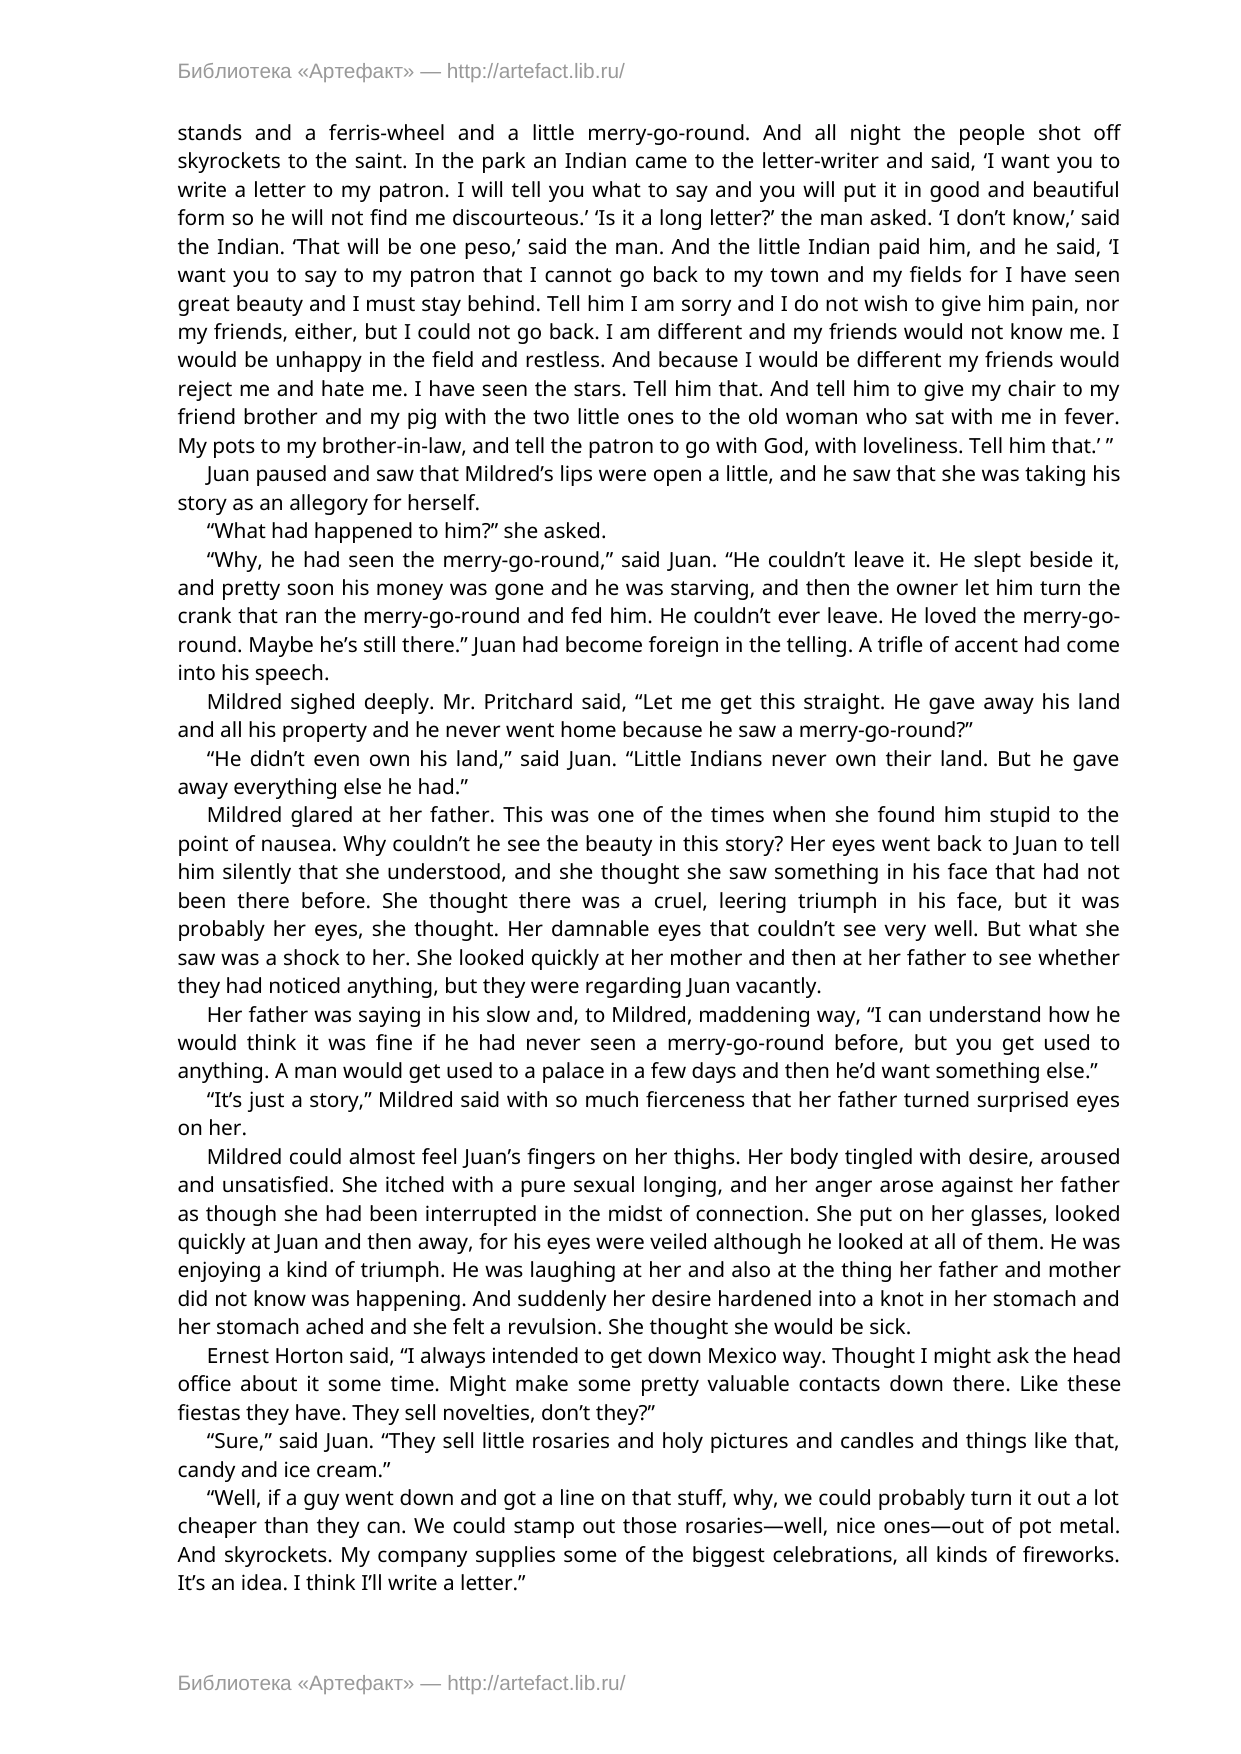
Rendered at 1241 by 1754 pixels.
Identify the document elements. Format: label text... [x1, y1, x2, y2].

text “He didn’t even own his land,” said Juan. “Little Indians never own their land. But he gave away everything else he had.” [177, 744, 1122, 801]
text Ernest Horton said, “I always intended to get down Mexico way. Thought I might ask the head office about it some time. Might make some pretty valuable contacts down there. Like these fiestas they have. They sell novelties, don’t they?” [177, 1341, 1122, 1426]
text Her father was saying in his slow and, to Mildred, maddening way, “I can understand how he would think it was fine if he had never seen a merry-go-round before, but you get used to anything. A man would get used to a palace in a few days and then he’d want something else.” [177, 1000, 1122, 1085]
text Mildred could almost feel Juan’s fingers on her thighs. Her body tingled with desire, aroused and unsatisfied. She itched with a pure sexual longing, and her anger arose against her father as though she had been interrupted in the midst of connection. She put on her glasses, looked quickly at Juan and then away, for his eyes were veiled although he looked at all of them. He was enjoying a kind of triumph. He was laughing at her and also at the thing her father and mother did not know was happening. And suddenly her desire hardened into a knot in her stomach and her stomach ached and she felt a revulsion. She thought she would be sick. [177, 1142, 1122, 1341]
text Mildred sighed deeply. Mr. Pritchard said, “Let me get this straight. He gave away his land and all his property and he never went home because he saw a merry-go-round?” [177, 687, 1122, 744]
text “Why, he had seen the merry-go-round,” said Juan. “He couldn’t leave it. He slept beside it, and pretty soon his money was gone and he was starving, and then the owner let him turn the crank that ran the merry-go-round and fed him. He couldn’t ever leave. He loved the merry-go-round. Maybe he’s still there.” Juan had become foreign in the telling. A trifle of accent had come into his speech. [177, 545, 1122, 687]
text Mildred glared at her father. This was one of the times when she found him stupid to the point of nausea. Why couldn’t he see the beauty in this story? Her eyes went back to Juan to tell him silently that she understood, and she thought she saw something in his face that had not been there before. She thought there was a cruel, leering triumph in his face, but it was probably her eyes, she thought. Her damnable eyes that couldn’t see very well. But what she saw was a shock to her. She looked quickly at her mother and then at her father to see whether they had noticed anything, but they were regarding Juan vacantly. [177, 801, 1122, 1000]
text Juan paused and saw that Mildred’s lips were open a little, and he saw that she was taking his story as an allegory for herself. [177, 459, 1122, 516]
text “Sure,” said Juan. “They sell little rosaries and holy pictures and candles and things like that, candy and ice cream.” [177, 1426, 1122, 1483]
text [177, 118, 1122, 459]
text “What had happened to him?” she asked. [177, 516, 1122, 545]
text “It’s just a story,” Mildred said with so much fierceness that her father turned surprised eyes on her. [177, 1085, 1122, 1142]
text “Well, if a guy went down and got a line on that stuff, why, we could probably turn it out a lot cheaper than they can. We could stamp out those rosaries—well, nice ones—out of pot metal. And skyrockets. My company supplies some of the biggest celebrations, all kinds of fireworks. It’s an idea. I think I’ll write a letter.” [177, 1483, 1122, 1597]
